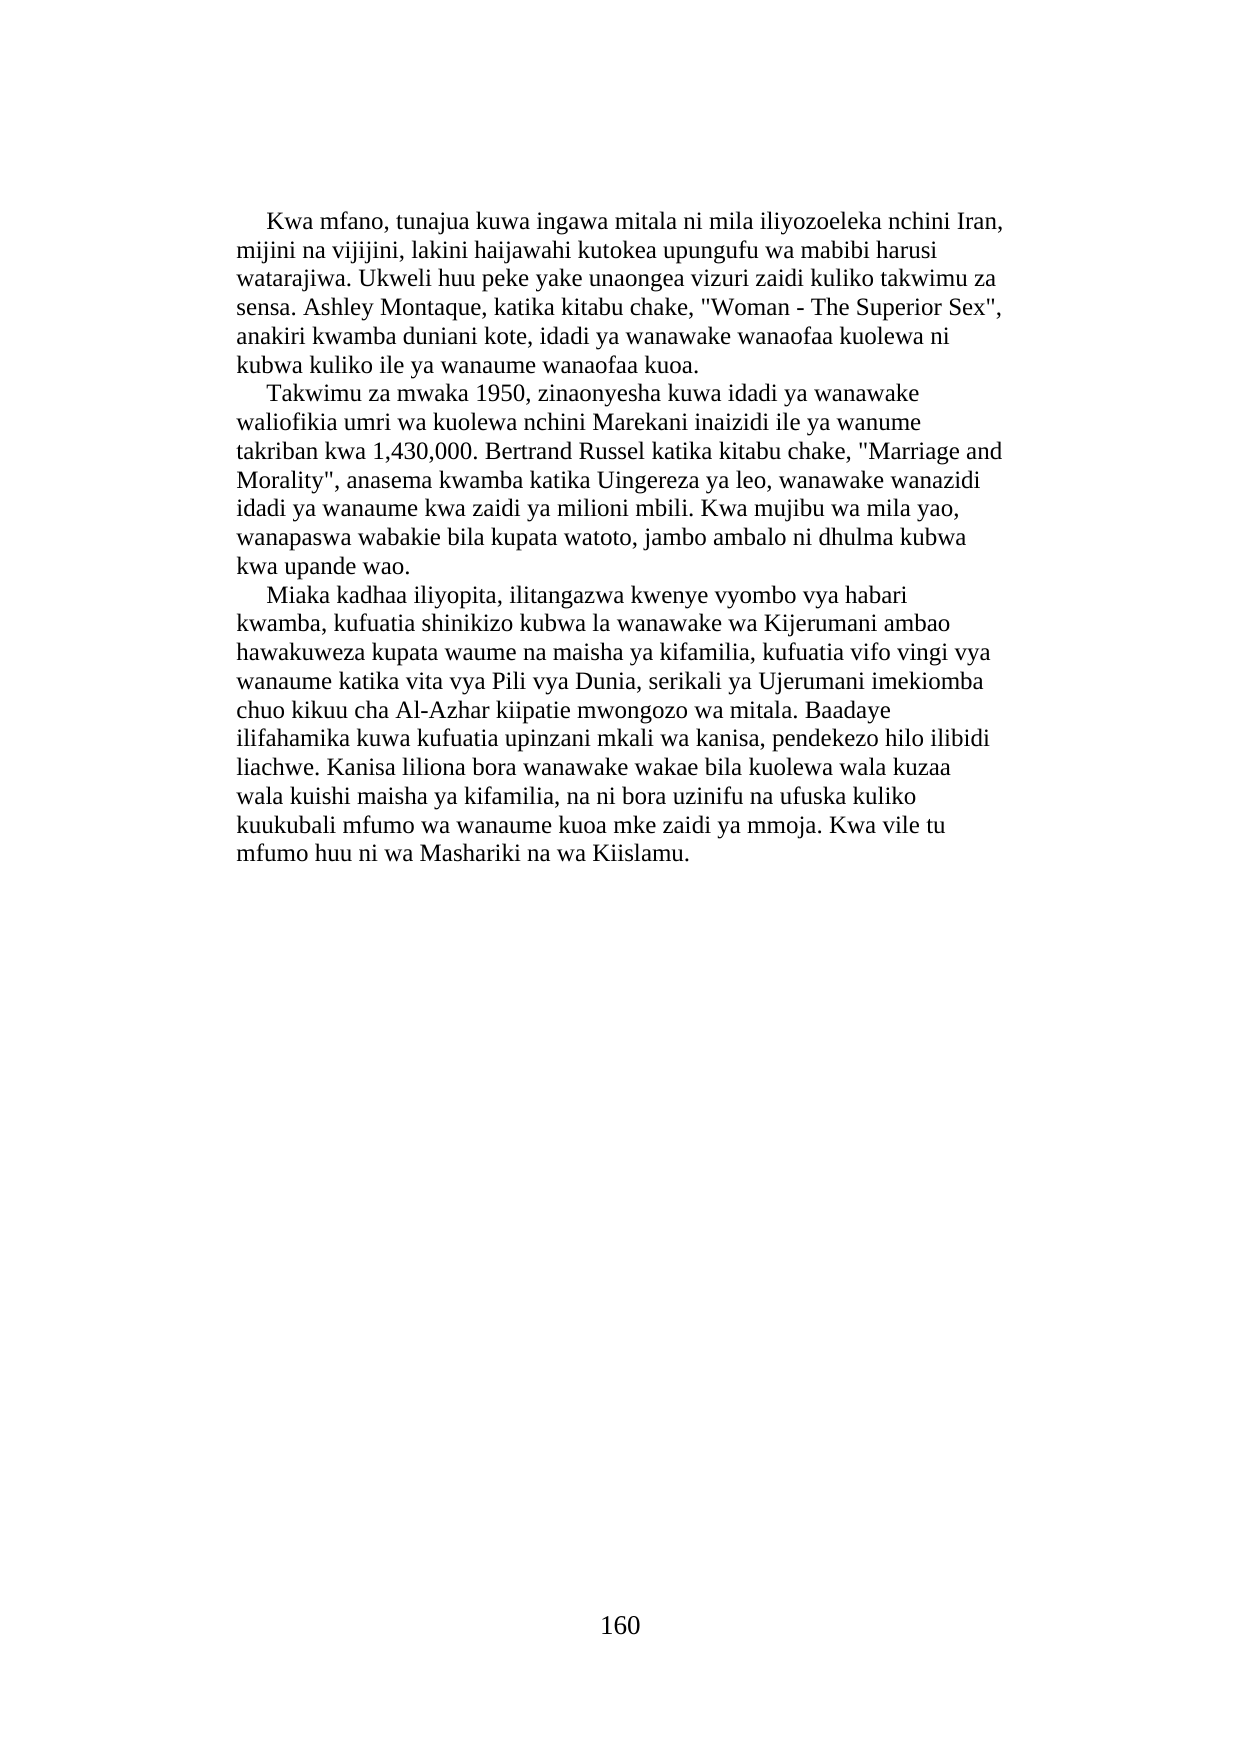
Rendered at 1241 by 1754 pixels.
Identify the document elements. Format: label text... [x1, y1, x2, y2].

text Takwimu za mwaka 1950, zinaonyesha kuwa idadi ya wanawake waliofikia umri wa kuolewa nchini Marekani inaizidi ile ya wanume takriban kwa 1,430,000. Bertrand Russel katika kitabu chake, "Marriage and Morality", anasema kwamba katika Uingereza ya leo, wanawake wanazidi idadi ya wanaume kwa zaidi ya milioni mbili. Kwa mujibu wa mila yao, wanapaswa wabakie bila kupata watoto, jambo ambalo ni dhulma kubwa kwa upande wao. [236, 378, 1004, 580]
text Miaka kadhaa iliyopita, ilitangazwa kwenye vyombo vya habari kwamba, kufuatia shinikizo kubwa la wanawake wa Kijerumani ambao hawakuweza kupata waume na maisha ya kifamilia, kufuatia vifo vingi vya wanaume katika vita vya Pili vya Dunia, serikali ya Ujerumani imekiomba chuo kikuu cha Al-Azhar kiipatie mwongozo wa mitala. Baadaye ilifahamika kuwa kufuatia upinzani mkali wa kanisa, pendekezo hilo ilibidi liachwe. Kanisa liliona bora wanawake wakae bila kuolewa wala kuzaa wala kuishi maisha ya kifamilia, na ni bora uzinifu na ufuska kuliko kuukubali mfumo wa wanaume kuoa mke zaidi ya mmoja. Kwa vile tu mfumo huu ni wa Mashariki na wa Kiislamu. [236, 580, 1004, 867]
text Kwa mfano, tunajua kuwa ingawa mitala ni mila iliyozoeleka nchini Iran, mijini na vijijini, lakini haijawahi kutokea upungufu wa mabibi harusi watarajiwa. Ukweli huu peke yake unaongea vizuri zaidi kuliko takwimu za sensa. Ashley Montaque, katika kitabu chake, "Woman - The Superior Sex", anakiri kwamba duniani kote, idadi ya wanawake wanaofaa kuolewa ni kubwa kuliko ile ya wanaume wanaofaa kuoa. [236, 206, 1004, 378]
